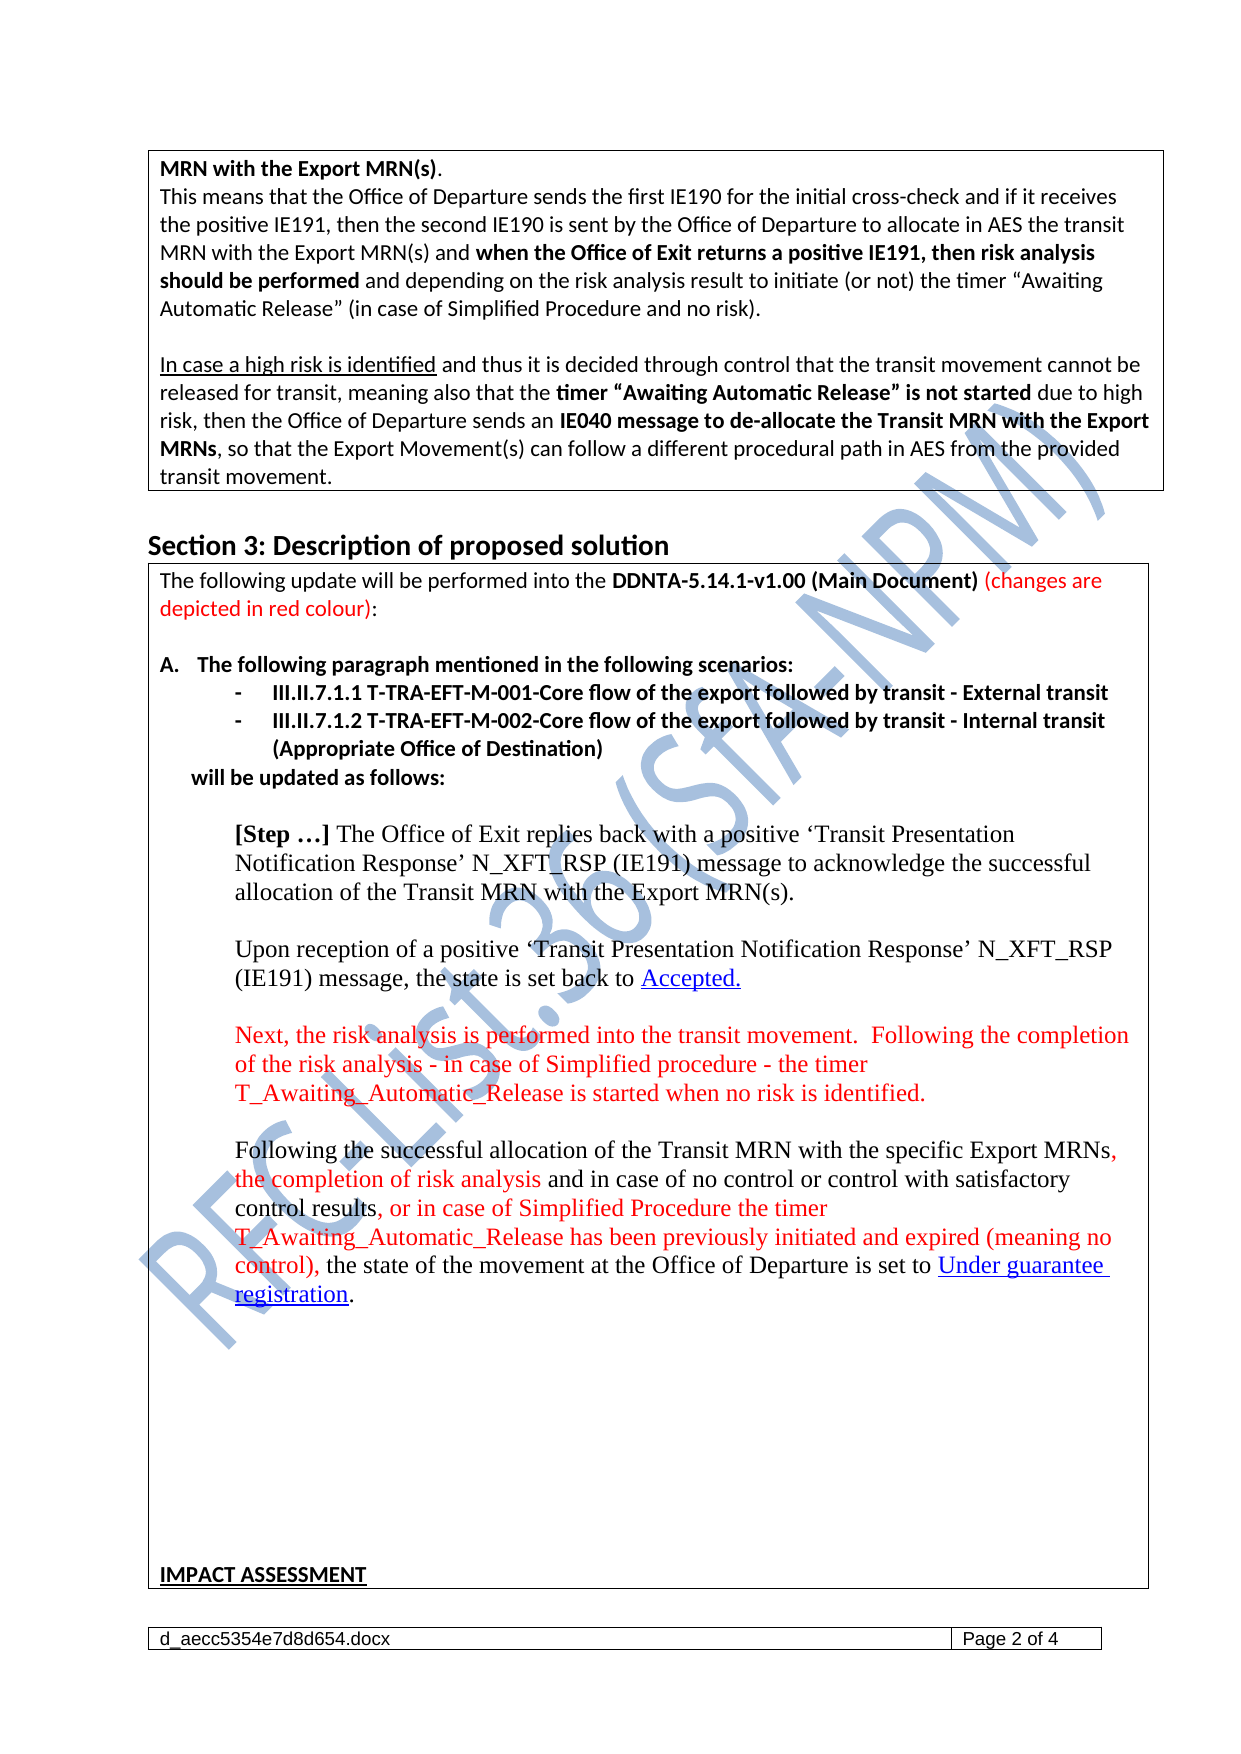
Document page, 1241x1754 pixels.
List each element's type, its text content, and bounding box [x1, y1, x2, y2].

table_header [149, 564, 1148, 1588]
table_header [149, 151, 1163, 490]
text Section 3: Description of proposed solution [148, 527, 1102, 562]
